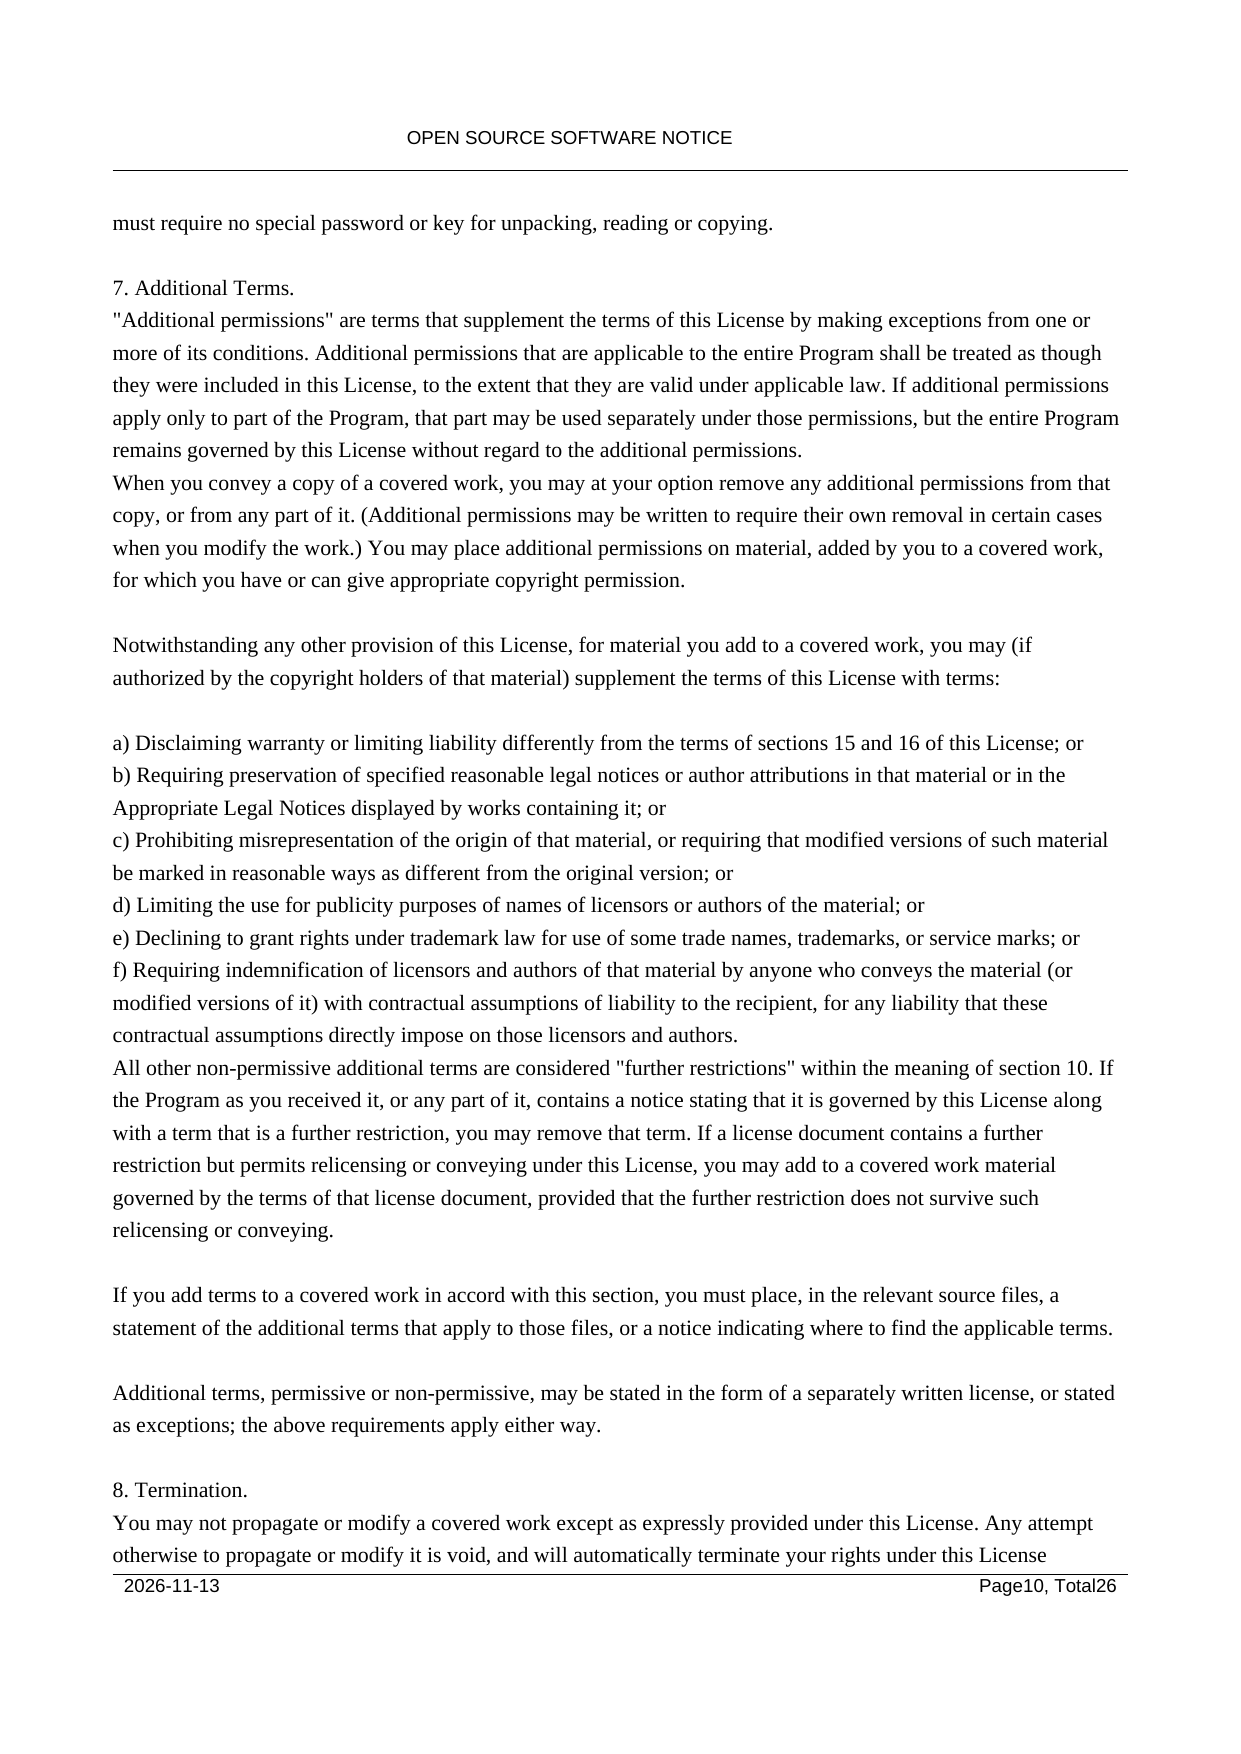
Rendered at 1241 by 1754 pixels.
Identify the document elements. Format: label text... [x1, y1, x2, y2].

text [112, 1506, 1128, 1571]
text e) Declining to grant rights under trademark law for use of some trade names, trademarks, or service marks; or [112, 921, 1128, 954]
text f) Requiring indemnification of licensors and authors of that material by anyone who conveys the material (or modified versions of it) with contractual assumptions of liability to the recipient, for any liability that these contractual assumptions directly impose on those licensors and authors. [112, 954, 1128, 1051]
text All other non-permissive additional terms are considered "further restrictions" within the meaning of section 10. If the Program as you received it, or any part of it, contains a notice stating that it is governed by this License along with a term that is a further restriction, you may remove that term. If a license document contains a further restriction but permits relicensing or conveying under this License, you may add to a covered work material governed by the terms of that license document, provided that the further restriction does not survive such relicensing or conveying. [112, 1051, 1128, 1246]
text 8. Termination. [112, 1474, 1128, 1506]
text Notwithstanding any other provision of this License, for material you add to a covered work, you may (if authorized by the copyright holders of that material) supplement the terms of this License with terms: [112, 629, 1128, 694]
text Additional terms, permissive or non-permissive, may be stated in the form of a separately written license, or stated as exceptions; the above requirements apply either way. [112, 1376, 1128, 1441]
text When you convey a copy of a covered work, you may at your option remove any additional permissions from that copy, or from any part of it. (Additional permissions may be written to require their own removal in certain cases when you modify the work.) You may place additional permissions on material, added by you to a covered work, for which you have or can give appropriate copyright permission. [112, 466, 1128, 596]
text 7. Additional Terms. [112, 271, 1128, 304]
text d) Limiting the use for publicity purposes of names of licensors or authors of the material; or [112, 889, 1128, 921]
text b) Requiring preservation of specified reasonable legal notices or author attributions in that material or in the Appropriate Legal Notices displayed by works containing it; or [112, 759, 1128, 824]
text If you add terms to a covered work in accord with this section, you must place, in the relevant source files, a statement of the additional terms that apply to those files, or a notice indicating where to find the applicable terms. [112, 1279, 1128, 1344]
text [112, 206, 1128, 239]
text c) Prohibiting misrepresentation of the origin of that material, or requiring that modified versions of such material be marked in reasonable ways as different from the original version; or [112, 824, 1128, 889]
text "Additional permissions" are terms that supplement the terms of this License by making exceptions from one or more of its conditions. Additional permissions that are applicable to the entire Program shall be treated as though they were included in this License, to the extent that they are valid under applicable law. If additional permissions apply only to part of the Program, that part may be used separately under those permissions, but the entire Program remains governed by this License without regard to the additional permissions. [112, 304, 1128, 466]
text a) Disclaiming warranty or limiting liability differently from the terms of sections 15 and 16 of this License; or [112, 726, 1128, 759]
